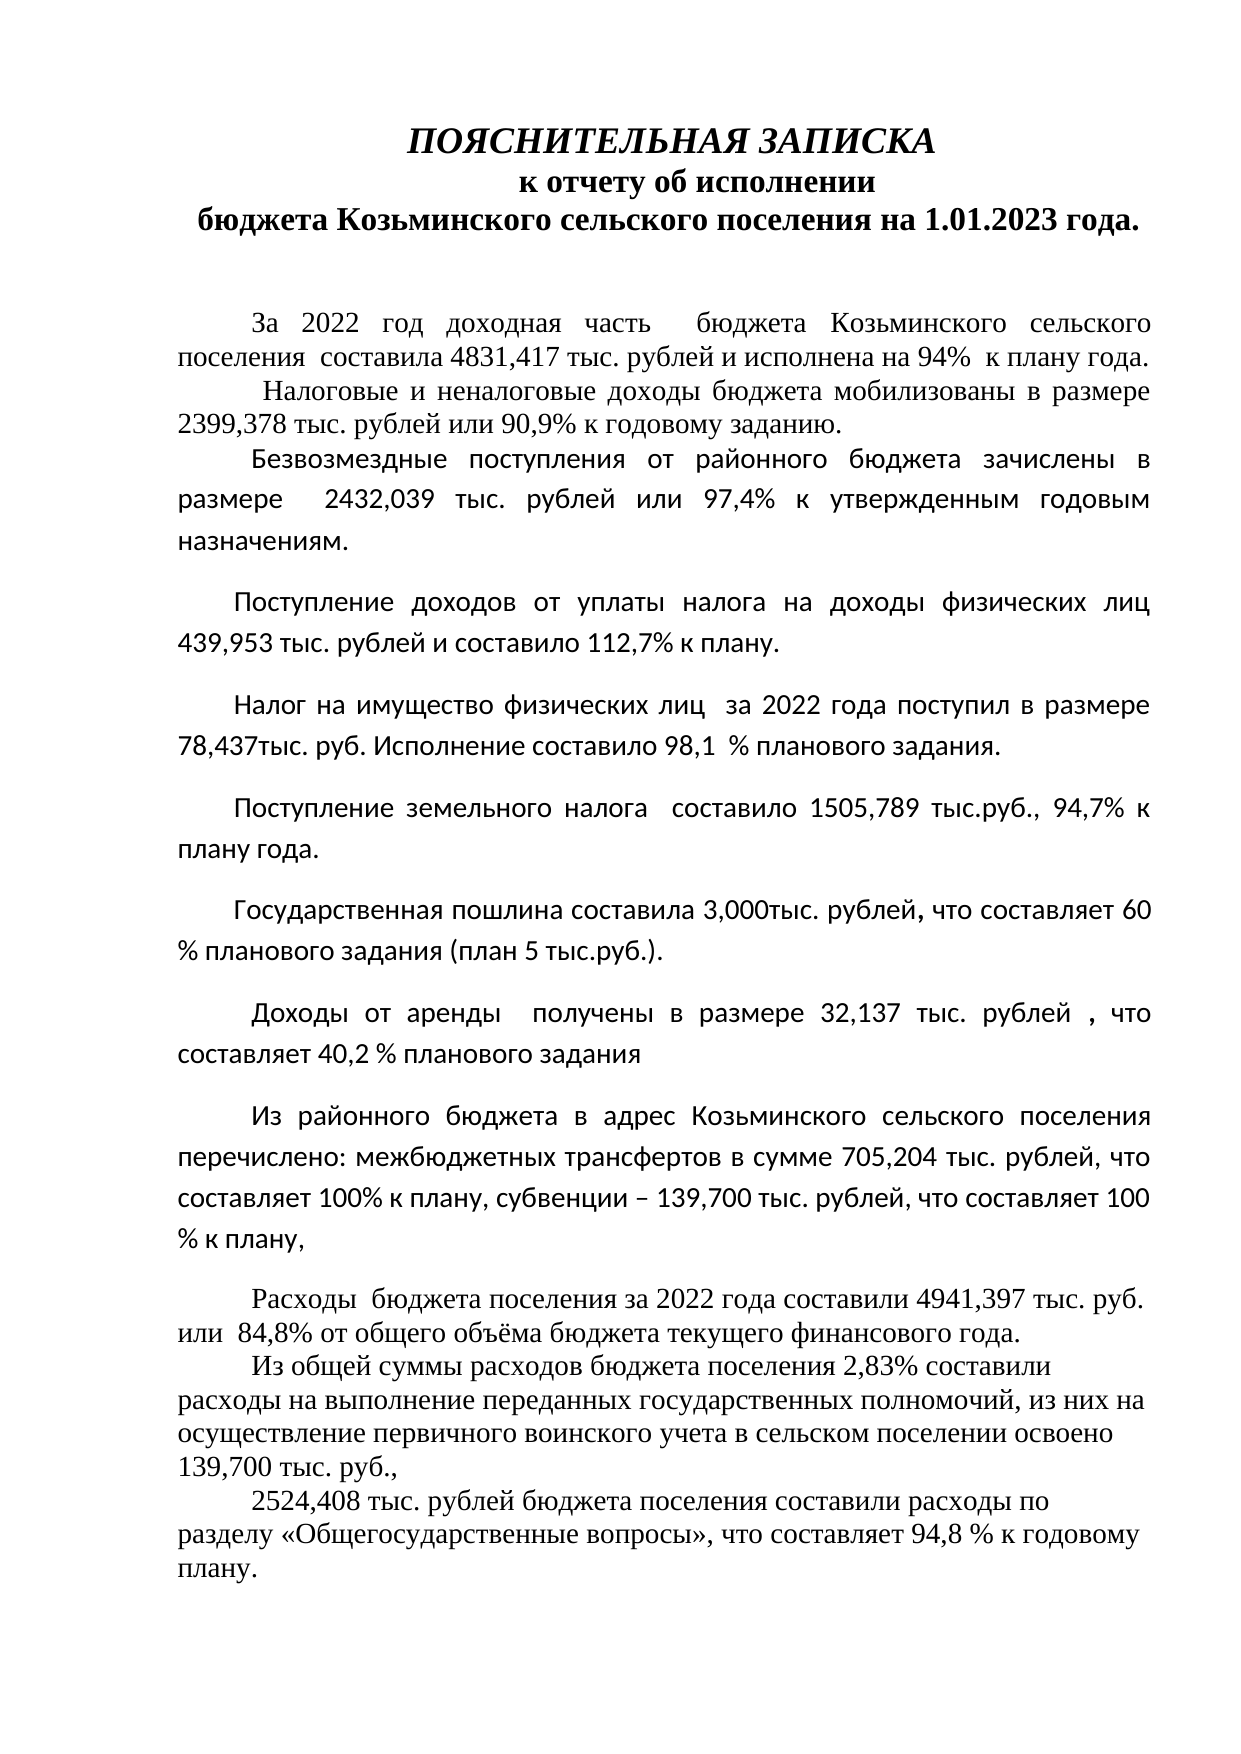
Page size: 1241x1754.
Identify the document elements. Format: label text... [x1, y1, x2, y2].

text 2524,408 тыс. рублей бюджета поселения составили расходы по разделу «Общегосударственные вопросы», что составляет 94,8 % к годовому плану. [177, 1483, 1152, 1583]
text Государственная пошлина составила 3,000тыс. рублей, что составляет 60 % планового задания (план 5 тыс.руб.). [177, 891, 1152, 968]
text Безвозмездные поступления от районного бюджета зачислены в размере 2432,039 тыс. рублей или 97,4% к утвержденным годовым назначениям. [177, 440, 1152, 557]
title ПОЯСНИТЕЛЬНАЯ ЗАПИСКА [177, 118, 1166, 161]
text Из общей суммы расходов бюджета поселения 2,83% составили расходы на выполнение переданных государственных полномочий, из них на осуществление первичного воинского учета в сельском поселении освоено 139,700 тыс. руб., [177, 1348, 1152, 1483]
text Налог на имущество физических лиц за 2022 года поступил в размере 78,437тыс. руб. Исполнение составило 98,1 % планового задания. [177, 686, 1152, 763]
text Расходы бюджета поселения за 2022 года составили 4941,397 тыс. руб. или 84,8% от общего объёма бюджета текущего финансового года. [177, 1281, 1152, 1348]
text Из районного бюджета в адрес Козьминского сельского поселения перечислено: межбюджетных трансфертов в сумме 705,204 тыс. рублей, что составляет 100% к плану, субвенции – 139,700 тыс. рублей, что составляет 100 % к плану, [177, 1097, 1152, 1255]
text Поступление доходов от уплаты налога на доходы физических лиц 439,953 тыс. рублей и составило 112,7% к плану. [177, 583, 1152, 660]
text к отчету об исполнении бюджета Козьминского сельского поселения на 1.01.2023 года. [177, 161, 1152, 238]
text Доходы от аренды получены в размере 32,137 тыс. рублей , что составляет 40,2 % планового задания [177, 994, 1152, 1071]
text Поступление земельного налога составило 1505,789 тыс.руб., 94,7% к плану года. [177, 789, 1152, 865]
text Налоговые и неналоговые доходы бюджета мобилизованы в размере 2399,378 тыс. рублей или 90,9% к годовому заданию. [177, 373, 1152, 440]
text За 2022 год доходная часть бюджета Козьминского сельского поселения составила 4831,417 тыс. рублей и исполнена на 94% к плану года. [177, 306, 1152, 373]
